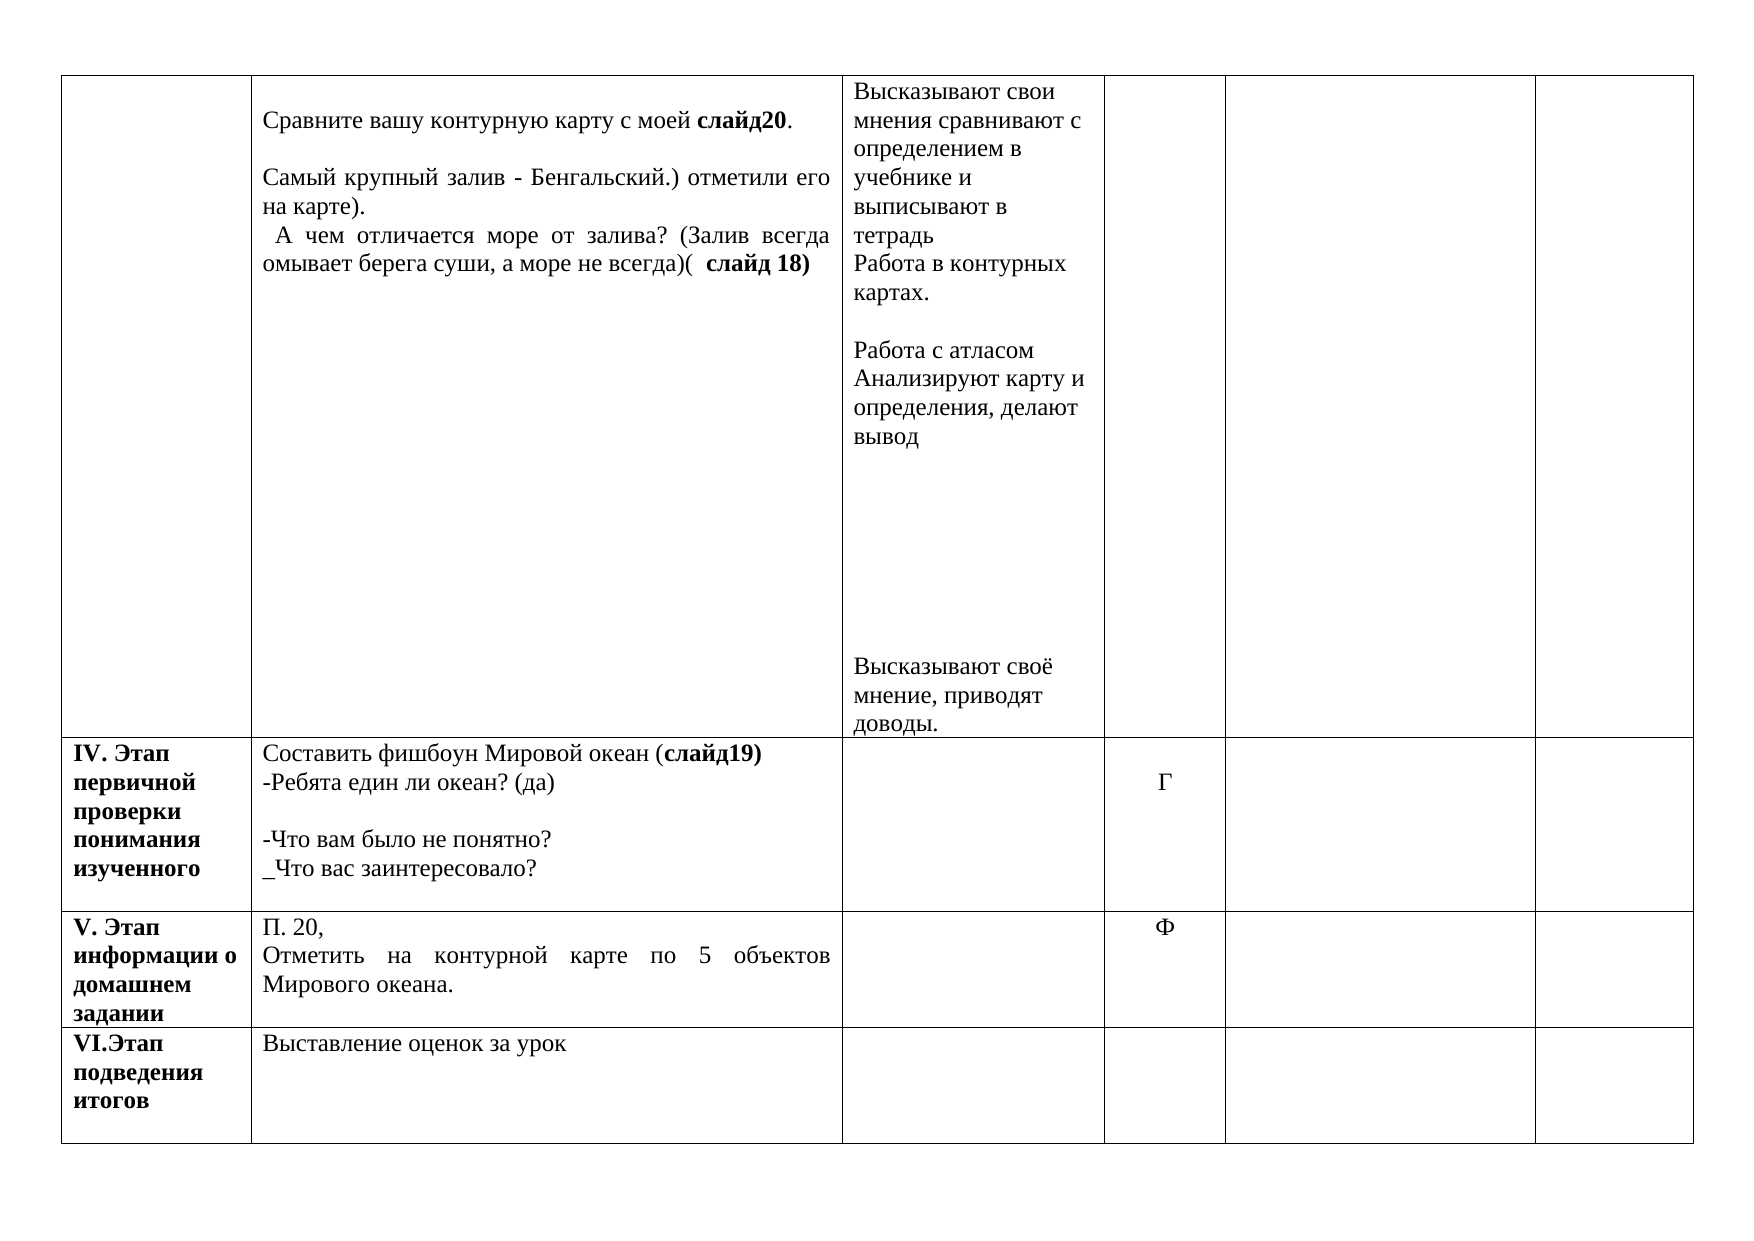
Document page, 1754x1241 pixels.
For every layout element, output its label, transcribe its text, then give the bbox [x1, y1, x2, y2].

table_cell [1536, 912, 1693, 1027]
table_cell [1536, 76, 1693, 737]
table_cell IV. Этап первичной проверки понимания изученного [62, 738, 251, 911]
table_cell [843, 1028, 1104, 1143]
table_cell [843, 912, 1104, 1027]
table_cell [1536, 1028, 1693, 1143]
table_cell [62, 76, 251, 737]
table_cell [1536, 738, 1693, 911]
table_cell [252, 76, 842, 737]
table_cell Составить фишбоун Мировой океан (слайд19) -Ребята един ли океан? (да) -Что вам было не понятно? _Что вас заинтересовало? [252, 738, 842, 911]
table_cell [1226, 738, 1535, 911]
table_cell П. 20, Отметить на контурной карте по 5 объектов Мирового океана. [252, 912, 842, 1027]
table_cell Ф [1105, 912, 1225, 1027]
table_cell Выставление оценок за урок [252, 1028, 842, 1143]
table_cell [1105, 1028, 1225, 1143]
table_cell Г [1105, 738, 1225, 911]
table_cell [843, 76, 1104, 737]
table_cell [843, 738, 1104, 911]
table_cell [1226, 912, 1535, 1027]
table_cell VI.Этап подведения итогов [62, 1028, 251, 1143]
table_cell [1105, 76, 1225, 737]
table_cell [1226, 1028, 1535, 1143]
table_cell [1226, 76, 1535, 737]
table_cell V. Этап информации о домашнем задании [62, 912, 251, 1027]
